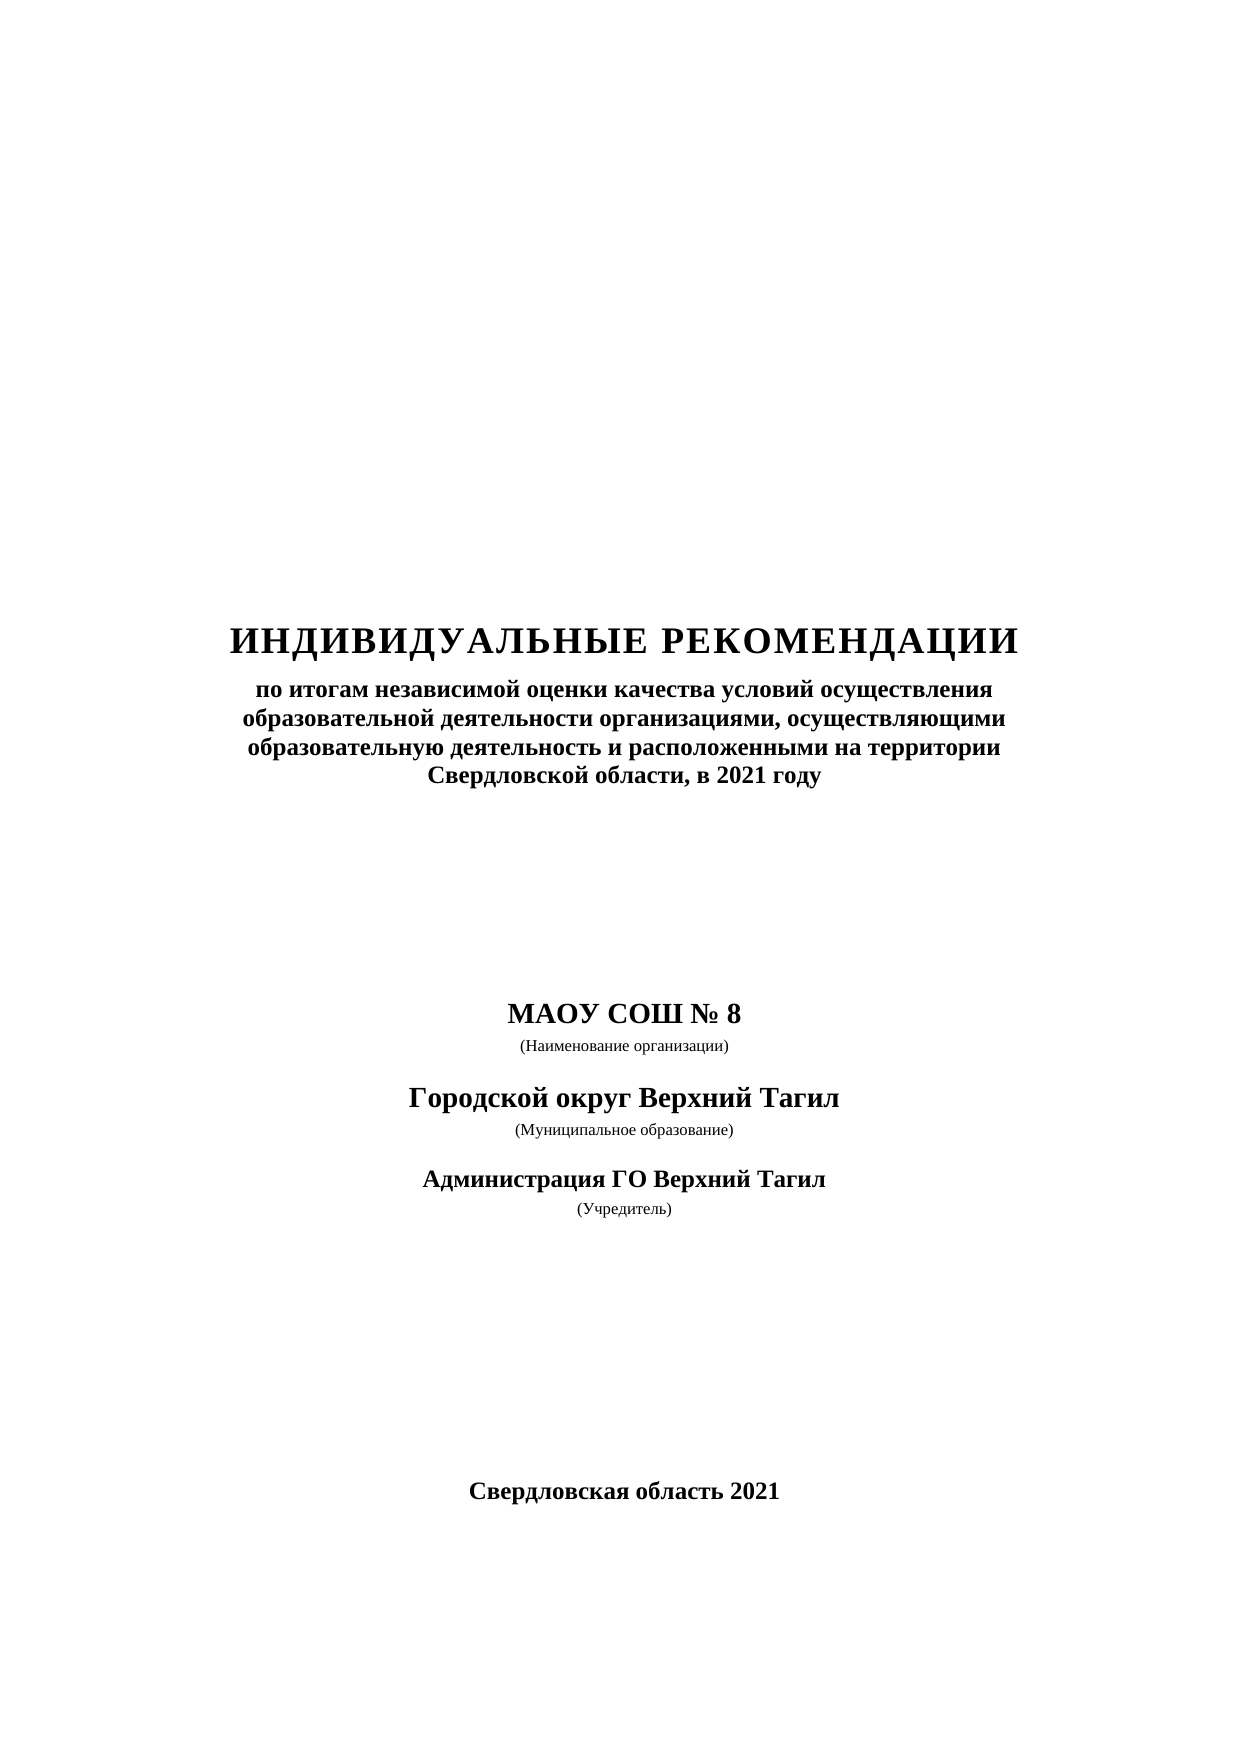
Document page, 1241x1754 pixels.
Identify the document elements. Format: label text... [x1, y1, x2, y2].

text Свердловская область 2021 [177, 1476, 1071, 1505]
text (Наименование организации) [177, 1036, 1071, 1055]
text (Муниципальное образование) [177, 1120, 1071, 1139]
text ИНДИВИДУАЛЬНЫЕ РЕКОМЕНДАЦИИ [177, 619, 1071, 662]
text Администрация ГО Верхний Тагил [177, 1164, 1071, 1193]
text МАОУ СОШ № 8 [177, 996, 1071, 1030]
text (Учредитель) [177, 1199, 1071, 1218]
text Городской округ Верхний Тагил [177, 1080, 1071, 1114]
text по итогам независимой оценки качества условий осуществления образовательной деятельности организациями, осуществляющими образовательную деятельность и расположенными на территории Свердловской области, в 2021 году [177, 674, 1071, 789]
